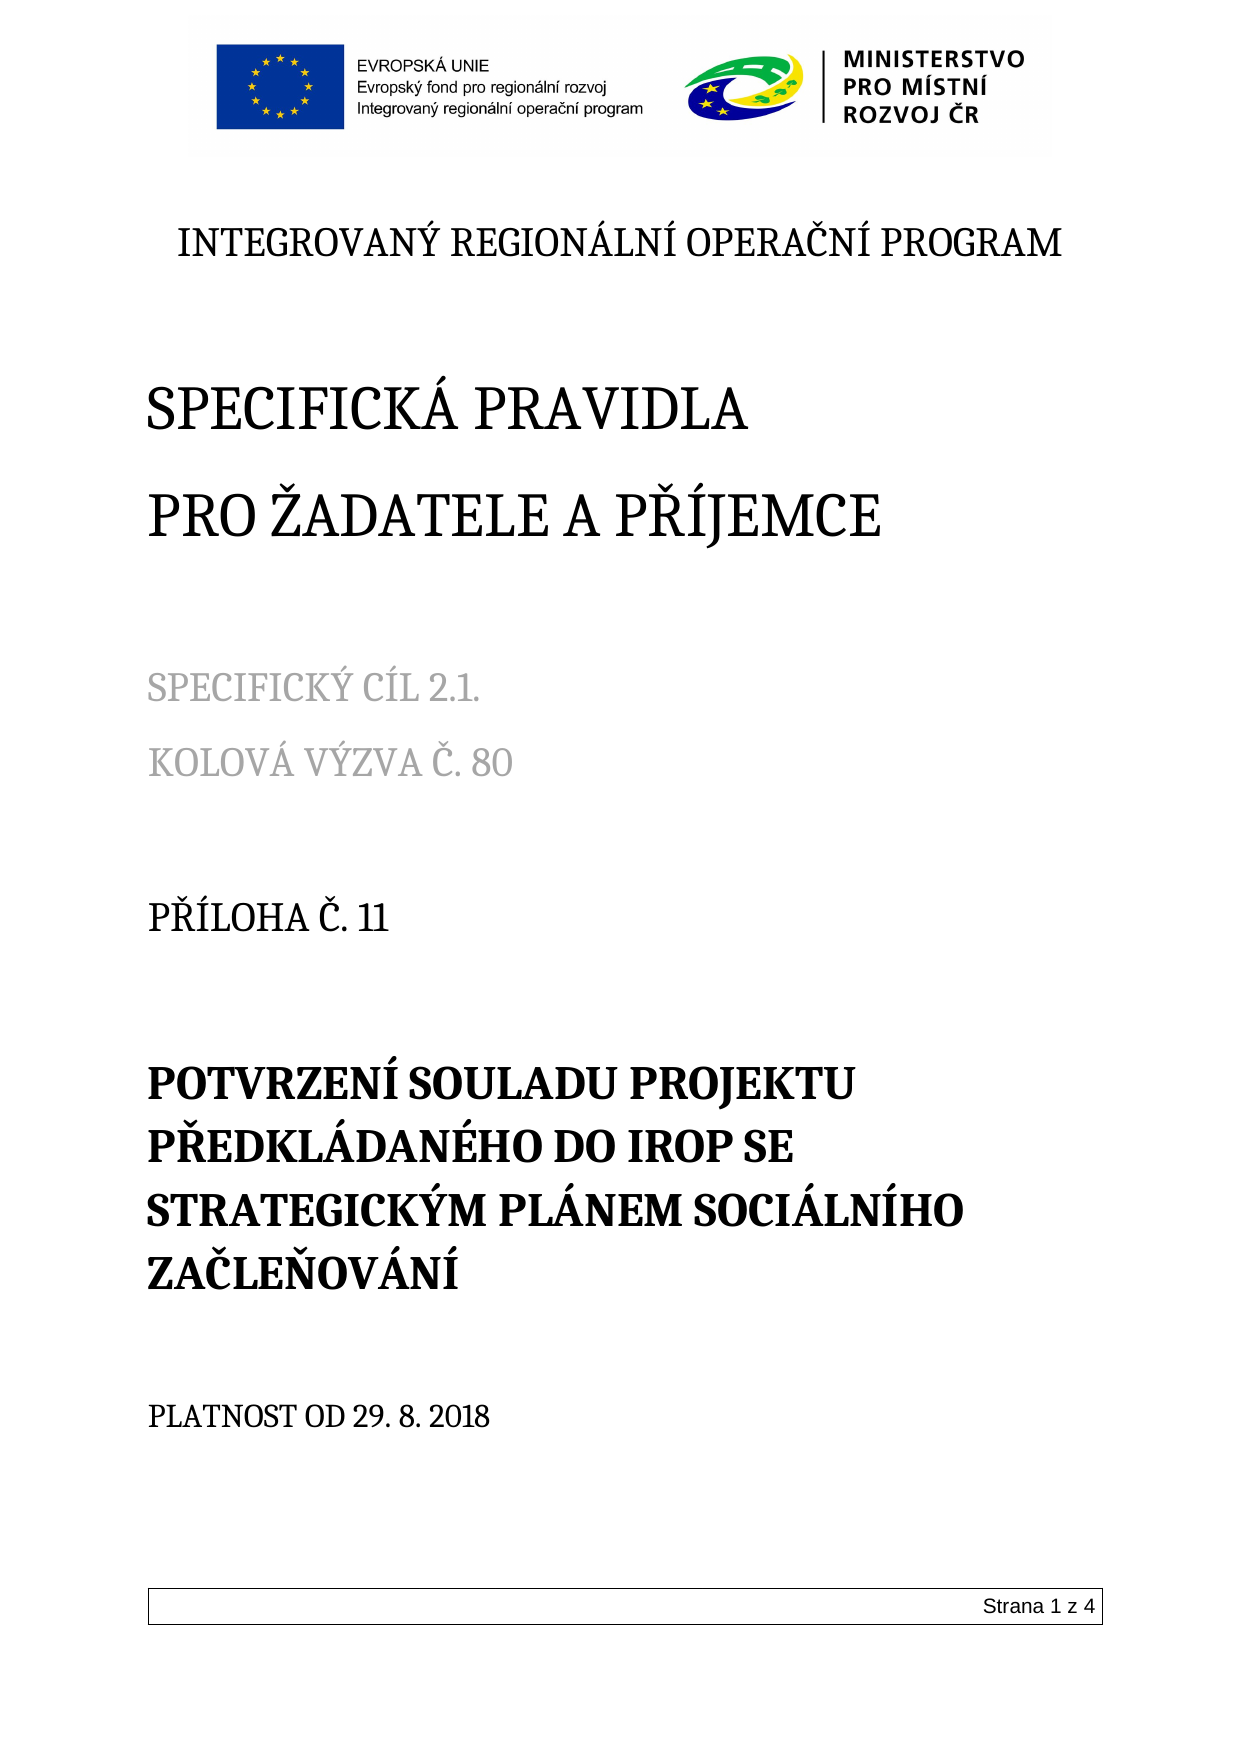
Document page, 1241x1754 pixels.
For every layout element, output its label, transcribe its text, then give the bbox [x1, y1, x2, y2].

text Potvrzení souladu projektu předkládaného do IROP se Strategickým plánem sociálního začleňování [148, 1056, 1093, 1301]
text SPECIFICKÁ PRAVIDLA [148, 373, 1093, 445]
text kolová výzva č. 80 [148, 739, 1093, 787]
text INTEGROVANÝ REGIONÁLNÍ OPERAČNÍ PROGRAM [148, 219, 1093, 267]
text SPECIFICKÝ CÍL 2.1. [148, 663, 1093, 711]
text pLATNOST OD 29. 8. 2018 [148, 1397, 1093, 1435]
picture [188, 15, 1052, 157]
text PŘÍLOHA Č. 11 [148, 894, 1093, 942]
text PRO ŽADATELE A PŘÍJEMCE [148, 480, 1093, 552]
